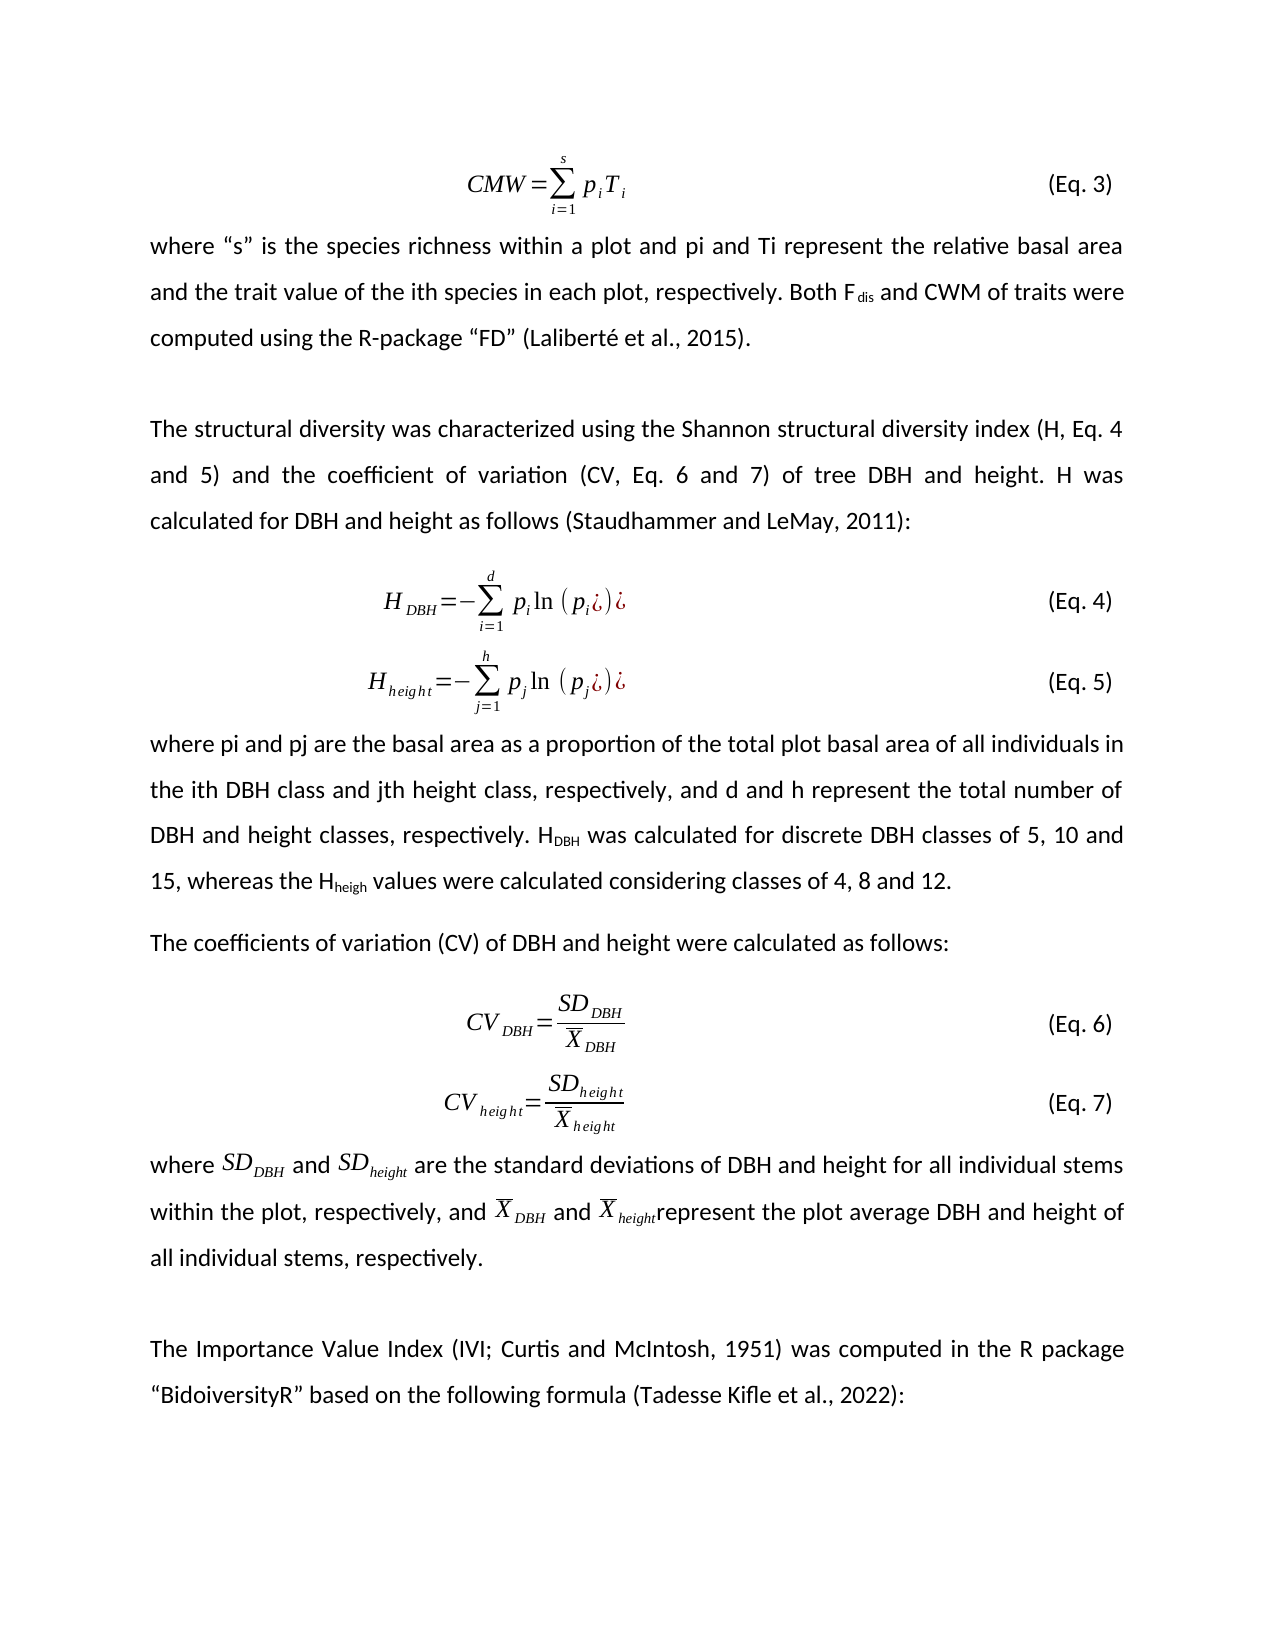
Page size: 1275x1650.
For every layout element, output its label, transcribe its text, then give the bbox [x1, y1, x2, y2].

text The coefficients of variation (CV) of DBH and height were calculated as follows: [150, 928, 1125, 958]
text where and are the standard deviations of DBH and height for all individual stems within the plot, respectively, and and represent the plot average DBH and height of all individual stems, respectively. [150, 1149, 1125, 1273]
table_cell (Eq. 7) [637, 1070, 1124, 1149]
table_header [150, 567, 637, 648]
text where pi and pj are the basal area as a proportion of the total plot basal area of all individuals in the ith DBH class and jth height class, respectively, and d and h represent the total number of DBH and height classes, respectively. HDBH was calculated for discrete DBH classes of 5, 10 and 15, whereas the Hheigh values were calculated considering classes of 4, 8 and 12. [150, 728, 1125, 896]
table_cell [150, 1070, 637, 1149]
table_header [150, 990, 637, 1069]
table_header (Eq. 3) [637, 150, 1124, 230]
table_header (Eq. 6) [637, 990, 1124, 1069]
text The Importance Value Index (IVI; Curtis and McIntosh, 1951) was computed in the R package “BidoiversityR” based on the following formula (Tadesse Kifle et al., 2022): [150, 1333, 1125, 1410]
table_header [150, 150, 637, 230]
text The structural diversity was characterized using the Shannon structural diversity index (H, Eq. 4 and 5) and the coefficient of variation (CV, Eq. 6 and 7) of tree DBH and height. H was calculated for DBH and height as follows (Staudhammer and LeMay, 2011): [150, 413, 1125, 535]
table_cell [150, 648, 637, 728]
table_cell (Eq. 5) [637, 648, 1124, 728]
text where “s” is the species richness within a plot and pi and Ti represent the relative basal area and the trait value of the ith species in each plot, respectively. Both Fdis and CWM of traits were computed using the R-package “FD” (Laliberté et al., 2015). [150, 230, 1125, 352]
table_header (Eq. 4) [637, 567, 1124, 648]
